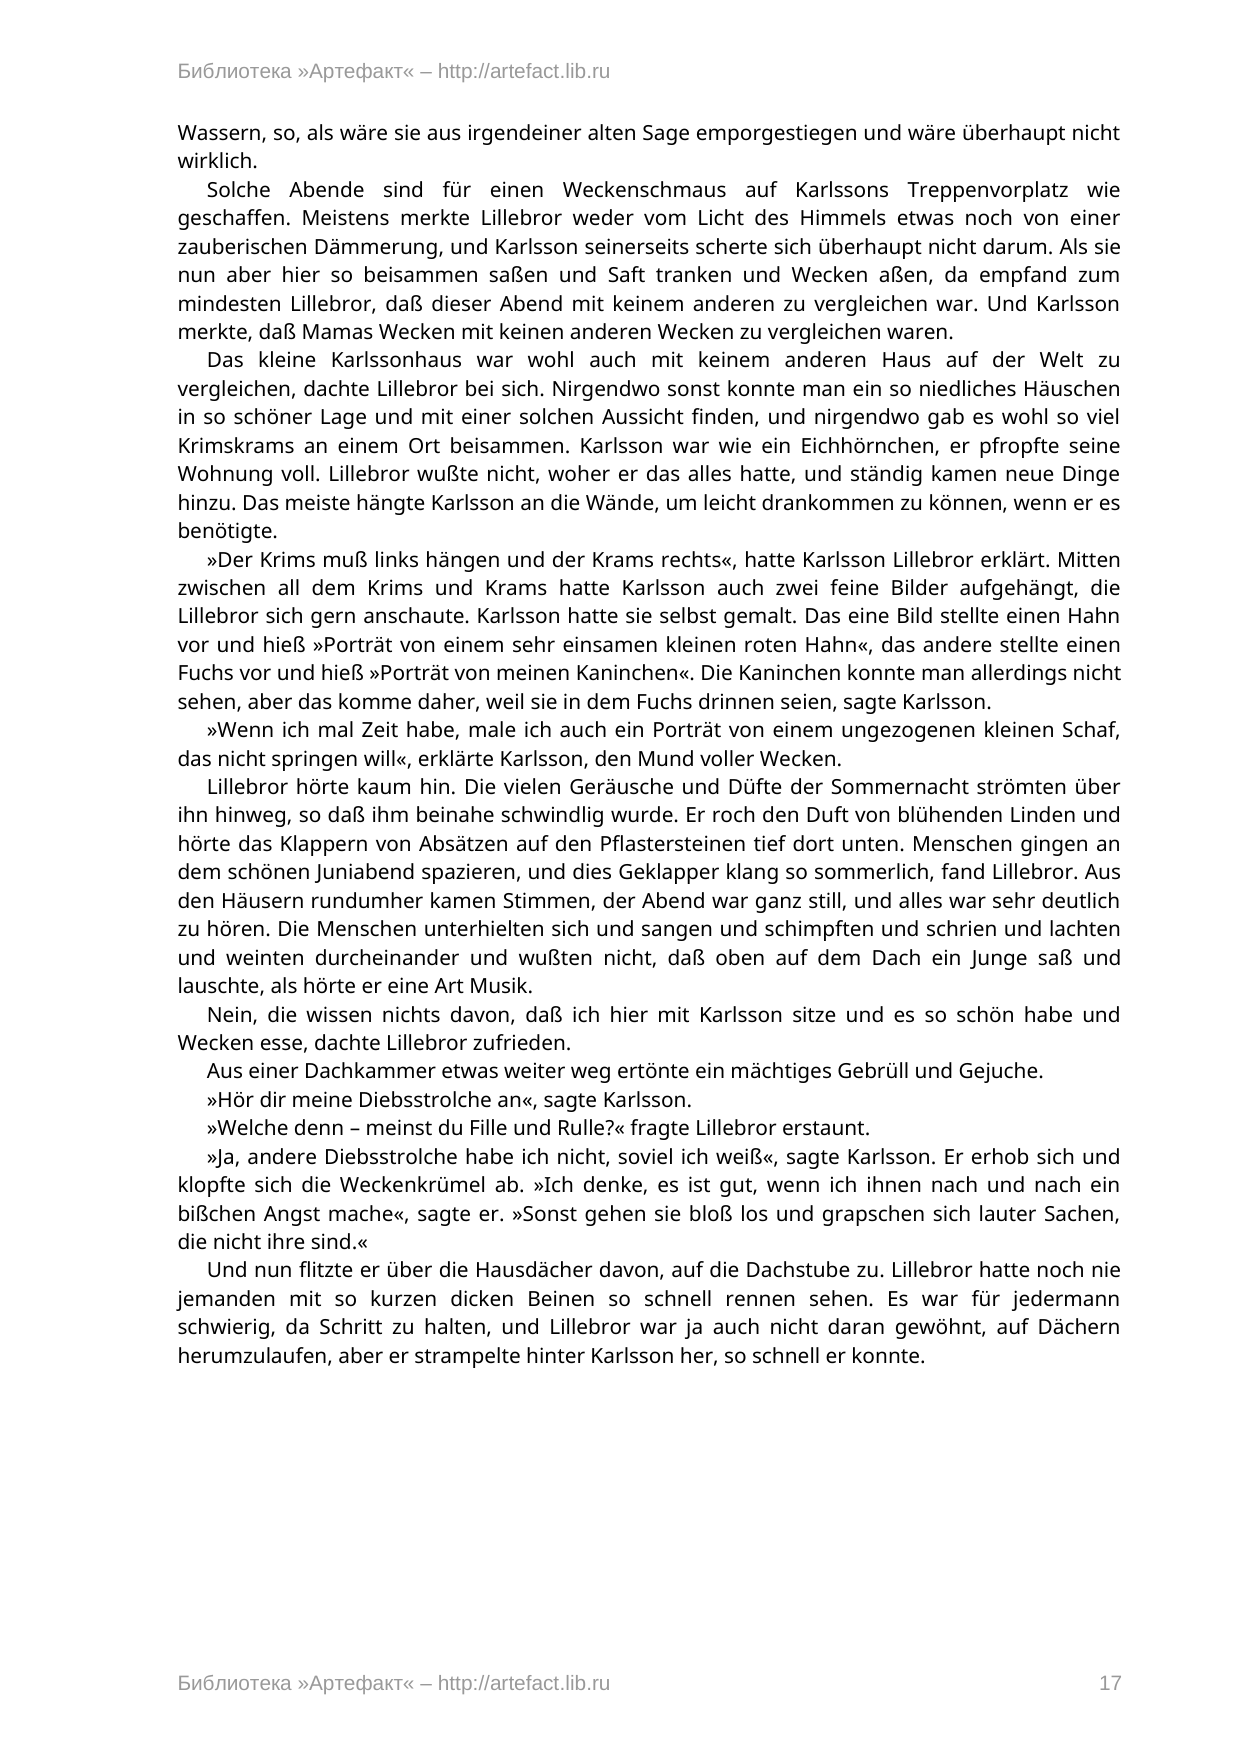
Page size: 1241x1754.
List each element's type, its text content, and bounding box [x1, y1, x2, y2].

text »Wenn ich mal Zeit habe, male ich auch ein Porträt von einem ungezogenen kleinen Schaf, das nicht springen will«, erklärte Karlsson, den Mund voller Wecken. [177, 715, 1122, 772]
text »Welche denn – meinst du Fille und Rulle?« fragte Lillebror erstaunt. [177, 1113, 1122, 1142]
text »Ja, andere Diebsstrolche habe ich nicht, soviel ich weiß«, sagte Karlsson. Er erhob sich und klopfte sich die Weckenkrümel ab. »Ich denke, es ist gut, wenn ich ihnen nach und nach ein bißchen Angst mache«, sagte er. »Sonst gehen sie bloß los und grapschen sich lauter Sachen, die nicht ihre sind.« [177, 1142, 1122, 1256]
text »Der Krims muß links hängen und der Krams rechts«, hatte Karlsson Lillebror erklärt. Mitten zwischen all dem Krims und Krams hatte Karlsson auch zwei feine Bilder aufgehängt, die Lillebror sich gern anschaute. Karlsson hatte sie selbst gemalt. Das eine Bild stellte einen Hahn vor und hieß »Porträt von einem sehr einsamen kleinen roten Hahn«, das andere stellte einen Fuchs vor und hieß »Porträt von meinen Kaninchen«. Die Kaninchen konnte man allerdings nicht sehen, aber das komme daher, weil sie in dem Fuchs drinnen seien, sagte Karlsson. [177, 545, 1122, 715]
text »Hör dir meine Diebsstrolche an«, sagte Karlsson. [177, 1085, 1122, 1113]
text Aus einer Dachkammer etwas weiter weg ertönte ein mächtiges Gebrüll und Gejuche. [177, 1057, 1122, 1085]
text Nein, die wissen nichts davon, daß ich hier mit Karlsson sitze und es so schön habe und Wecken esse, dachte Lillebror zufrieden. [177, 1000, 1122, 1057]
text Das kleine Karlssonhaus war wohl auch mit keinem anderen Haus auf der Welt zu vergleichen, dachte Lillebror bei sich. Nirgendwo sonst konnte man ein so niedliches Häuschen in so schöner Lage und mit einer solchen Aussicht finden, und nirgendwo gab es wohl so viel Krimskrams an einem Ort beisammen. Karlsson war wie ein Eichhörnchen, er pfropfte seine Wohnung voll. Lillebror wußte nicht, woher er das alles hatte, und ständig kamen neue Dinge hinzu. Das meiste hängte Karlsson an die Wände, um leicht drankommen zu können, wenn er es benötigte. [177, 346, 1122, 545]
text Solche Abende sind für einen Weckenschmaus auf Karlssons Treppenvorplatz wie geschaffen. Meistens merkte Lillebror weder vom Licht des Himmels etwas noch von einer zauberischen Dämmerung, und Karlsson seinerseits scherte sich überhaupt nicht darum. Als sie nun aber hier so beisammen saßen und Saft tranken und Wecken aßen, da empfand zum mindesten Lillebror, daß dieser Abend mit keinem anderen zu vergleichen war. Und Karlsson merkte, daß Mamas Wecken mit keinen anderen Wecken zu vergleichen waren. [177, 175, 1122, 346]
text Lillebror hörte kaum hin. Die vielen Geräusche und Düfte der Sommernacht strömten über ihn hinweg, so daß ihm beinahe schwindlig wurde. Er roch den Duft von blühenden Linden und hörte das Klappern von Absätzen auf den Pflastersteinen tief dort unten. Menschen gingen an dem schönen Juniabend spazieren, und dies Geklapper klang so sommerlich, fand Lillebror. Aus den Häusern rundumher kamen Stimmen, der Abend war ganz still, und alles war sehr deutlich zu hören. Die Menschen unterhielten sich und sangen und schimpften und schrien und lachten und weinten durcheinander und wußten nicht, daß oben auf dem Dach ein Junge saß und lauschte, als hörte er eine Art Musik. [177, 772, 1122, 1000]
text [177, 118, 1122, 175]
text Und nun flitzte er über die Hausdächer davon, auf die Dachstube zu. Lillebror hatte noch nie jemanden mit so kurzen dicken Beinen so schnell rennen sehen. Es war für jedermann schwierig, da Schritt zu halten, und Lillebror war ja auch nicht daran gewöhnt, auf Dächern herumzulaufen, aber er strampelte hinter Karlsson her, so schnell er konnte. [177, 1256, 1122, 1369]
